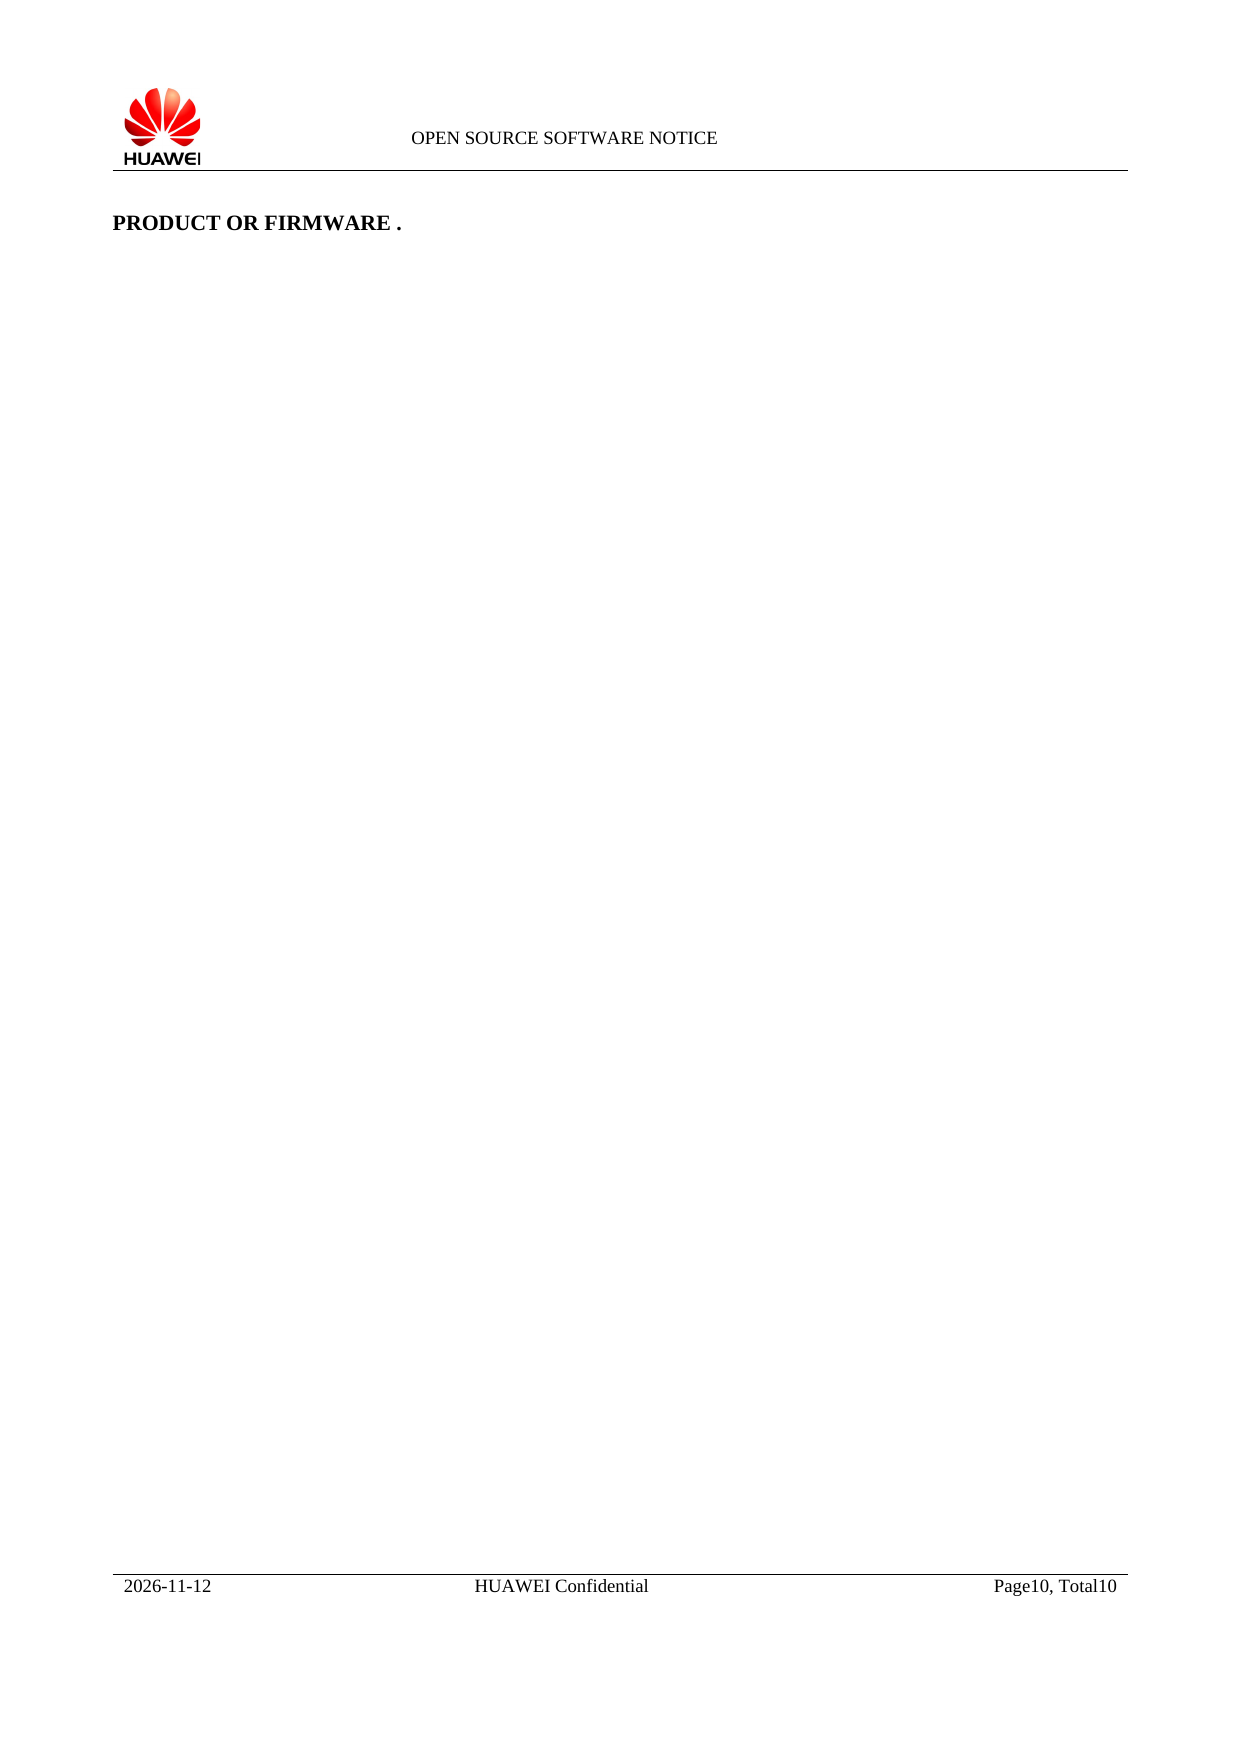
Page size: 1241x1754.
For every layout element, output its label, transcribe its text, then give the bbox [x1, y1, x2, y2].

picture [124, 88, 201, 165]
text This offer is valid for three years from the moment we distributed the product or firmware . [112, 206, 1128, 239]
